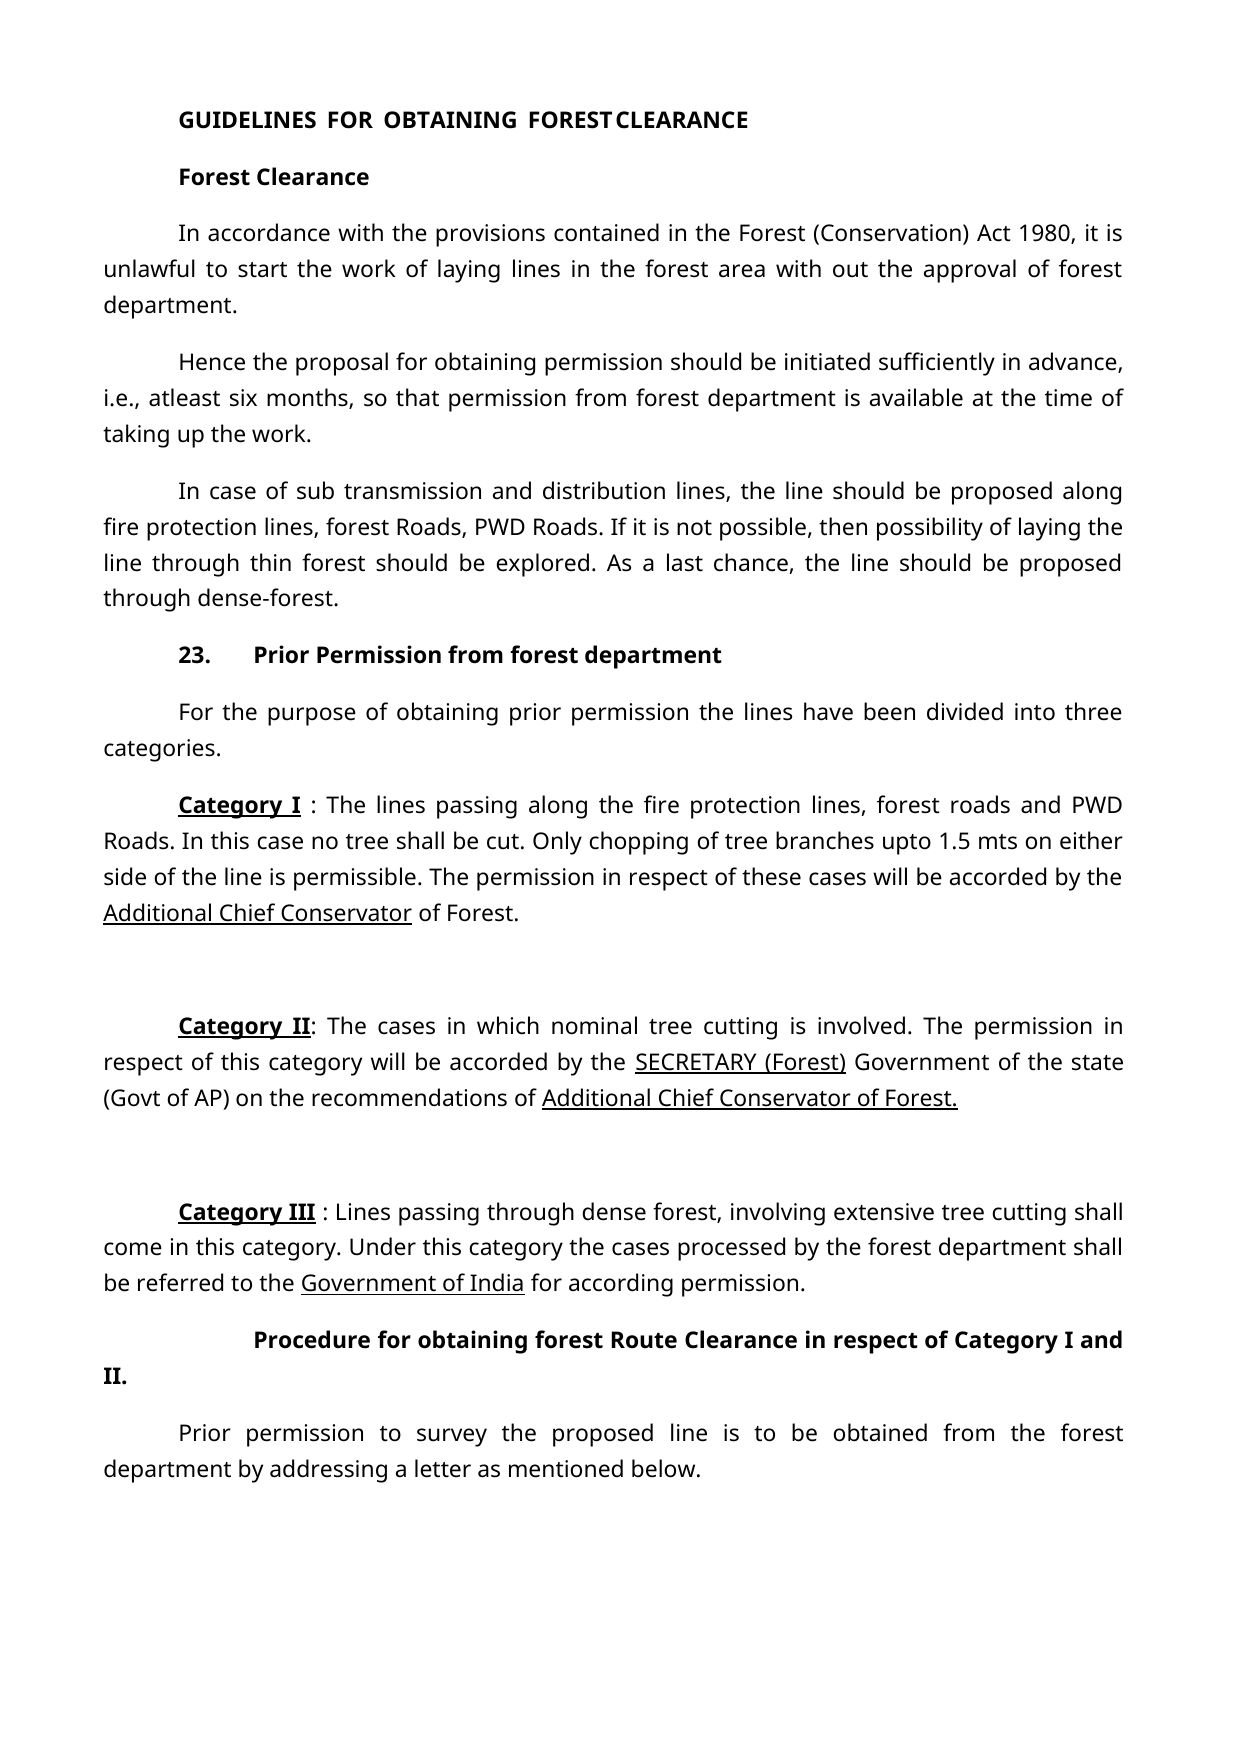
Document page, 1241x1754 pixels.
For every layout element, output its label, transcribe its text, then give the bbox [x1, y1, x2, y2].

text For the purpose of obtaining prior permission the lines have been divided into three categories. [103, 696, 1125, 763]
text 23. Prior Permission from forest department [103, 639, 1125, 670]
text Procedure for obtaining forest Route Clearance in respect of Category I and II. [103, 1324, 1125, 1391]
text Category II: The cases in which nominal tree cutting is involved. The permission in respect of this category will be accorded by the SECRETARY (Forest) Government of the state (Govt of AP) on the recommendations of Additional Chief Conservator of Forest. [103, 1010, 1125, 1113]
text In accordance with the provisions contained in the Forest (Conservation) Act 1980, it is unlawful to start the work of laying lines in the forest area with out the approval of forest department. [103, 217, 1125, 320]
text Category III : Lines passing through dense forest, involving extensive tree cutting shall come in this category. Under this category the cases processed by the forest department shall be referred to the Government of India for according permission. [103, 1195, 1125, 1298]
text Hence the proposal for obtaining permission should be initiated sufficiently in advance, i.e., atleast six months, so that permission from forest department is available at the time of taking up the work. [103, 346, 1125, 449]
text GUIDELINES FOR OBTAINING FOREST CLEARANCE [103, 104, 1125, 135]
text Forest Clearance [103, 161, 1125, 192]
text Category I : The lines passing along the fire protection lines, forest roads and PWD Roads. In this case no tree shall be cut. Only chopping of tree branches upto 1.5 mts on either side of the line is permissible. The permission in respect of these cases will be accorded by the Additional Chief Conservator of Forest. [103, 789, 1125, 928]
text In case of sub transmission and distribution lines, the line should be proposed along fire protection lines, forest Roads, PWD Roads. If it is not possible, then possibility of laying the line through thin forest should be explored. As a last chance, the line should be proposed through dense-forest. [103, 474, 1125, 614]
text Prior permission to survey the proposed line is to be obtained from the forest department by addressing a letter as mentioned below. [103, 1417, 1125, 1484]
